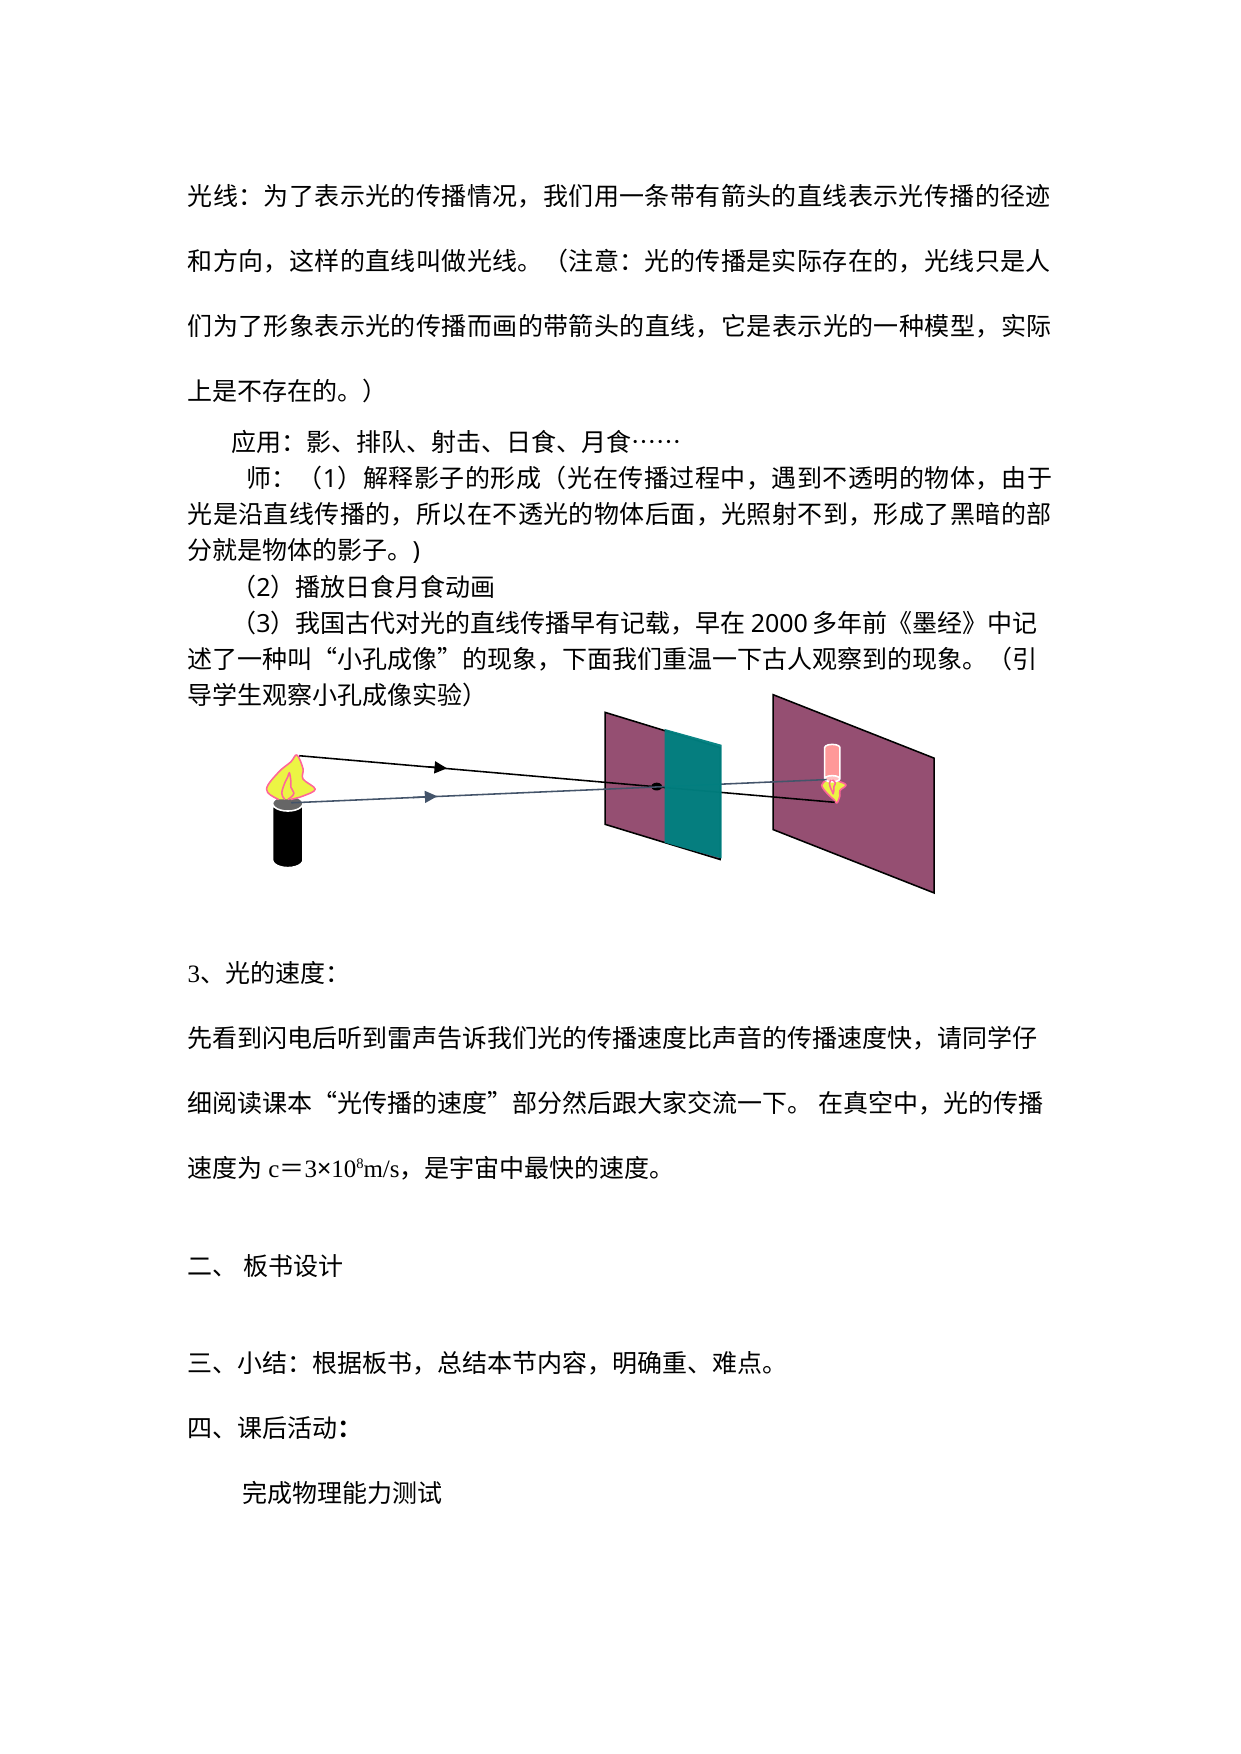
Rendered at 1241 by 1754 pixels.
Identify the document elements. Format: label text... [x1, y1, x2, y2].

text 应用：影、排队、射击、日食、月食…… [187, 422, 1053, 458]
list 光的速度： [187, 939, 1053, 1004]
text 师：（1）解释影子的形成（光在传播过程中，遇到不透明的物体，由于光是沿直线传播的，所以在不透光的物体后面，光照射不到，形成了黑暗的部分就是物体的影子。) [187, 458, 1053, 567]
text （3）我国古代对光的直线传播早有记载，早在2000多年前《墨经》中记述了一种叫“小孔成像”的现象，下面我们重温一下古人观察到的现象。（引导学生观察小孔成像实验） [187, 603, 1053, 712]
text 四、课后活动： [187, 1394, 1053, 1459]
text 光线：为了表示光的传播情况，我们用一条带有箭头的直线表示光传播的径迹和方向，这样的直线叫做光线。（注意：光的传播是实际存在的，光线只是人们为了形象表示光的传播而画的带箭头的直线，它是表示光的一种模型，实际上是不存在的。） [187, 162, 1053, 422]
list 板书设计 [187, 1232, 1053, 1297]
list 完成物理能力测试 [242, 1459, 1053, 1524]
text 三、小结：根据板书，总结本节内容，明确重、难点。 [187, 1329, 1053, 1394]
text （2）播放日食月食动画 [187, 567, 1053, 603]
list 先看到闪电后听到雷声告诉我们光的传播速度比声音的传播速度快，请同学仔细阅读课本“光传播的速度”部分然后跟大家交流一下。 在真空中，光的传播速度为 c＝3×108m/s，是宇宙中最快的速度。 [187, 1004, 1053, 1199]
